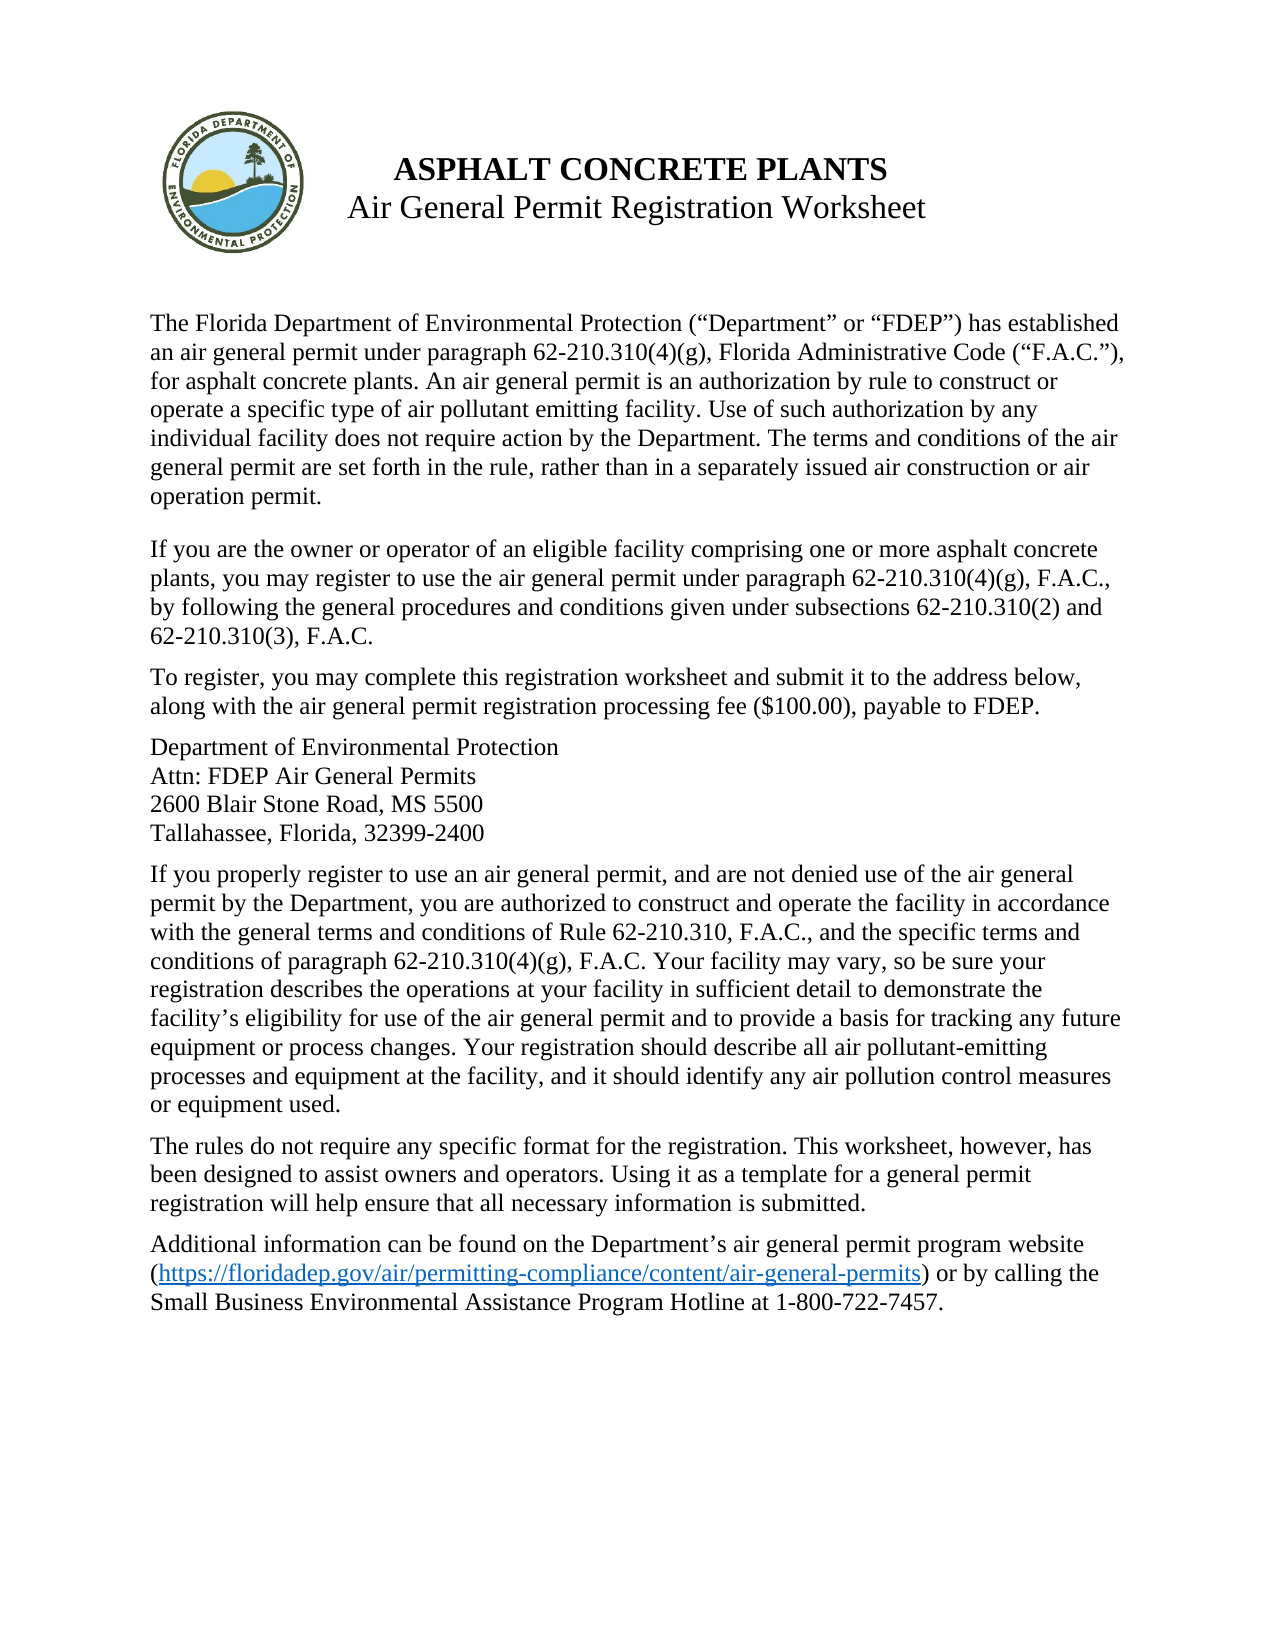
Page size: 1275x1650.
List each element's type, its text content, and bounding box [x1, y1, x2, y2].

text If you properly register to use an air general permit, and are not denied use of the air general permit by the Department, you are authorized to construct and operate the facility in accordance with the general terms and conditions of Rule 62-210.310, F.A.C., and the specific terms and conditions of paragraph 62-210.310(4)(g), F.A.C. Your facility may vary, so be sure your registration describes the operations at your facility in sufficient detail to demonstrate the facility’s eligibility for use of the air general permit and to provide a basis for tracking any future equipment or process changes. Your registration should describe all air pollutant-emitting processes and equipment at the facility, and it should identify any air pollution control measures or equipment used. [150, 859, 1125, 1118]
text Air General Permit Registration Worksheet [316, 188, 978, 226]
picture [150, 107, 316, 258]
text 2600 Blair Stone Road, MS 5500 [150, 789, 1125, 818]
text Attn: FDEP Air General Permits [150, 761, 1125, 789]
text Additional information can be found on the Department’s air general permit program website (https://floridadep.gov/air/permitting-compliance/content/air-general-permits) or by calling the Small Business Environmental Assistance Program Hotline at 1-800-722-7457. [150, 1229, 1125, 1316]
text If you are the owner or operator of an eligible facility comprising one or more asphalt concrete plants, you may register to use the air general permit under paragraph 62-210.310(4)(g), F.A.C., by following the general procedures and conditions given under subsections 62-210.310(2) and 62-210.310(3), F.A.C. [150, 534, 1125, 649]
text Department of Environmental Protection [150, 732, 1125, 761]
text To register, you may complete this registration worksheet and submit it to the address below, along with the air general permit registration processing fee ($100.00), payable to FDEP. [150, 662, 1125, 719]
text The rules do not require any specific format for the registration. This worksheet, however, has been designed to assist owners and operators. Using it as a template for a general permit registration will help ensure that all necessary information is submitted. [150, 1131, 1125, 1217]
text Tallahassee, Florida, 32399-2400 [150, 818, 1125, 847]
text The Florida Department of Environmental Protection (“Department” or “FDEP”) has established an air general permit under paragraph 62-210.310(4)(g), Florida Administrative Code (“F.A.C.”), for asphalt concrete plants. An air general permit is an authorization by rule to construct or operate a specific type of air pollutant emitting facility. Use of such authorization by any individual facility does not require action by the Department. The terms and conditions of the air general permit are set forth in the rule, rather than in a separately issued air construction or air operation permit. [150, 308, 1125, 509]
text ASPHALT CONCRETE PLANTS [316, 150, 986, 188]
